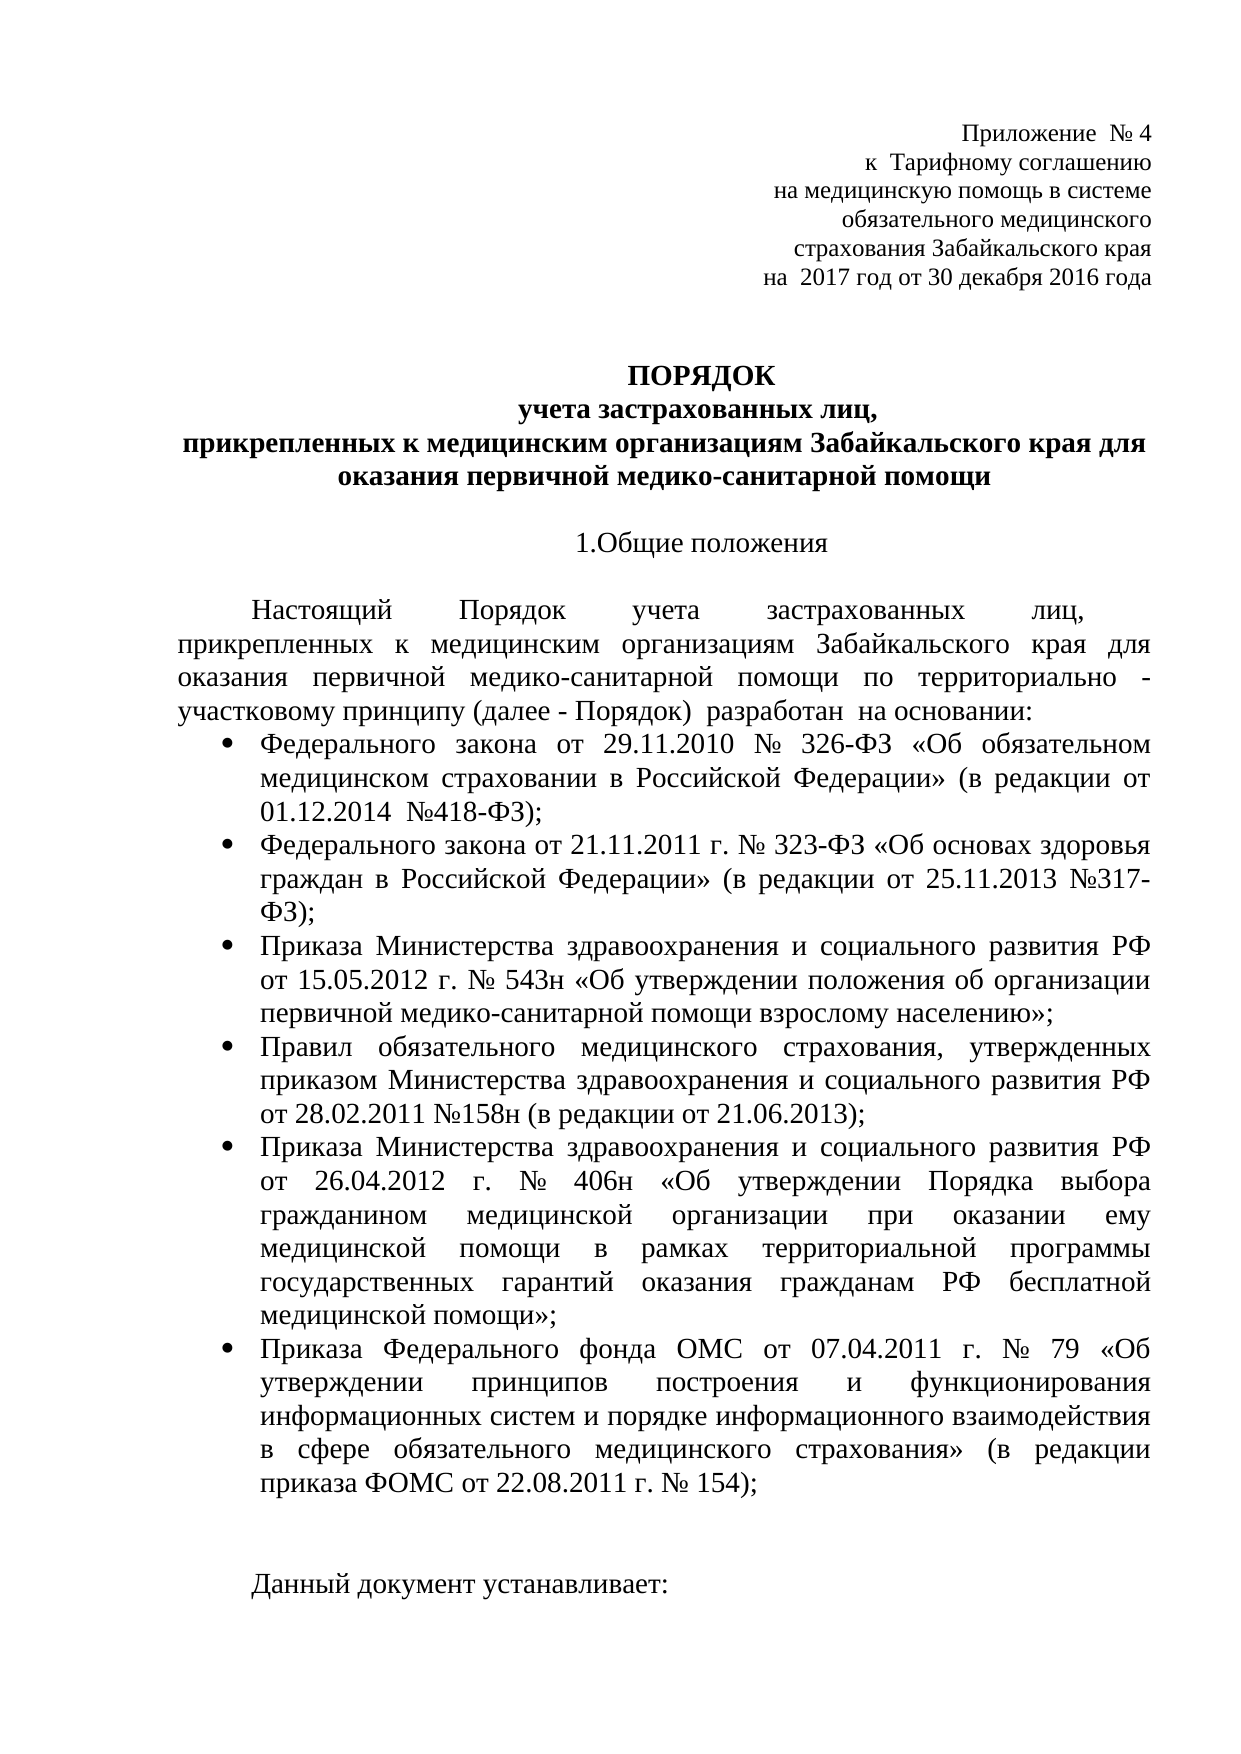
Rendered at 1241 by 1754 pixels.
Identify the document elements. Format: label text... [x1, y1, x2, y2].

text учета застрахованных лиц, прикрепленных к медицинским организациям Забайкальского края для оказания первичной медико-санитарной помощи [177, 391, 1152, 492]
text обязательного медицинского [693, 204, 1152, 233]
list Правил обязательного медицинского страхования, утвержденных приказом Министерства здравоохранения и социального развития РФ от 28.02.2011 №158н (в редакции от 21.06.2013); [222, 1029, 1152, 1129]
text 1.Общие положения [177, 525, 1152, 559]
list Федерального закона от 29.11.2010 № 326-ФЗ «Об обязательном медицинском страховании в Российской Федерации» (в редакции от 01.12.2014 №418-ФЗ); [222, 727, 1152, 827]
text на медицинскую помощь в системе [693, 176, 1152, 204]
list Приказа Министерства здравоохранения и социального развития РФ от 26.04.2012 г. № 406н «Об утверждении Порядка выбора гражданином медицинской организации при оказании ему медицинской помощи в рамках территориальной программы государственных гарантий оказания гражданам РФ бесплатной медицинской помощи»; [222, 1129, 1152, 1331]
text Настоящий Порядок учета застрахованных лиц, прикрепленных к медицинским организациям Забайкальского края для оказания первичной медико-санитарной помощи по территориально - участковому принципу (далее - Порядок) разработан на основании: [177, 592, 1152, 727]
text Данный документ устанавливает: [177, 1566, 1152, 1599]
list Федерального закона от 21.11.2011 г. № 323-ФЗ «Об основах здоровья граждан в Российской Федерации» (в редакции от 25.11.2013 №317-ФЗ); [222, 827, 1152, 928]
text Приложение № 4 [694, 118, 1152, 147]
list Приказа Федерального фонда ОМС от 07.04.2011 г. № 79 «Об утверждении принципов построения и функционирования информационных систем и порядке информационного взаимодействия в сфере обязательного медицинского страхования» (в редакции приказа ФОМС от 22.08.2011 г. № 154); [222, 1331, 1152, 1499]
text ПОРЯДОК [177, 358, 1152, 391]
text страхования Забайкальского края [693, 233, 1152, 262]
list Приказа Министерства здравоохранения и социального развития РФ от 15.05.2012 г. № 543н «Об утверждении положения об организации первичной медико-санитарной помощи взрослому населению»; [222, 928, 1152, 1029]
text на 2017 год от 30 декабря 2016 года [693, 262, 1152, 291]
text к Тарифному соглашению [693, 147, 1152, 176]
